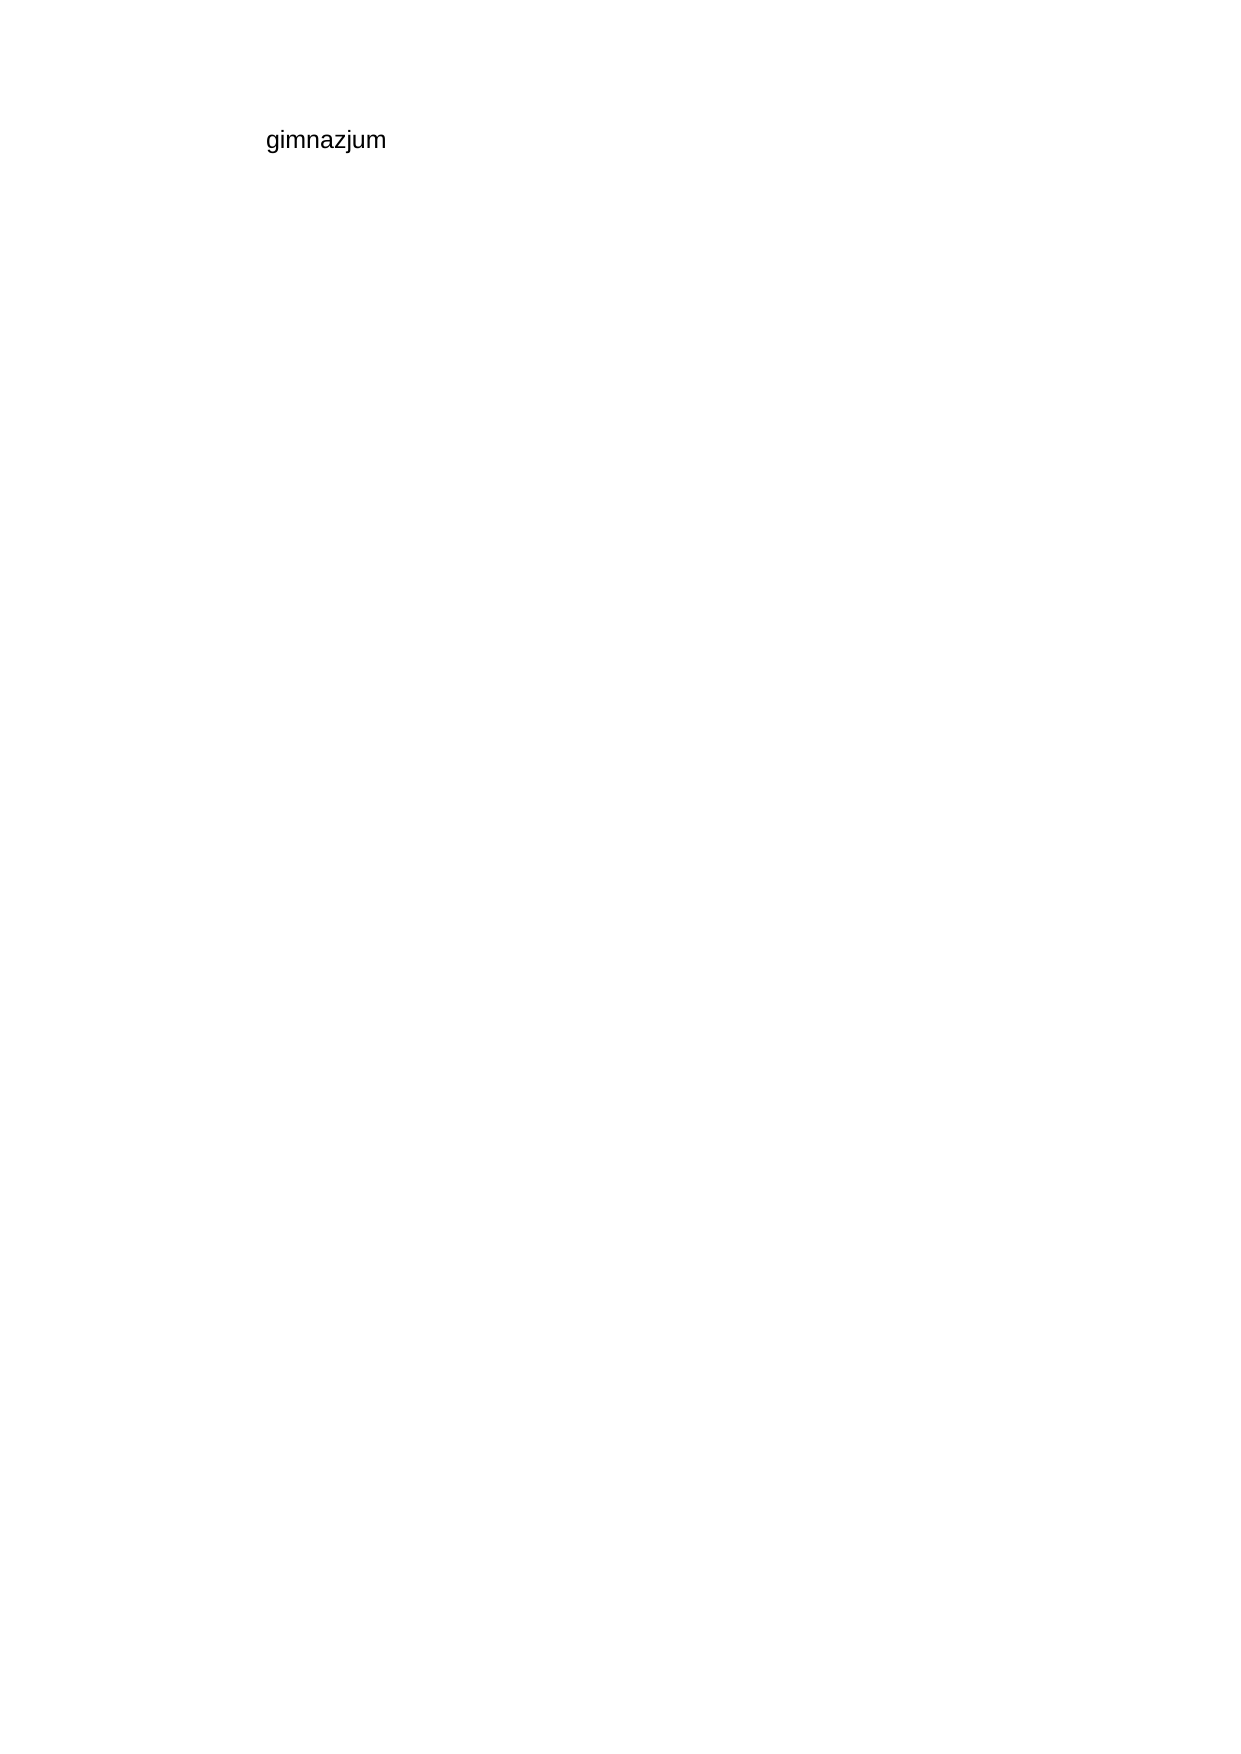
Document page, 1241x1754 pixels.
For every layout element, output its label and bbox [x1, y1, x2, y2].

list [221, 125, 1093, 154]
